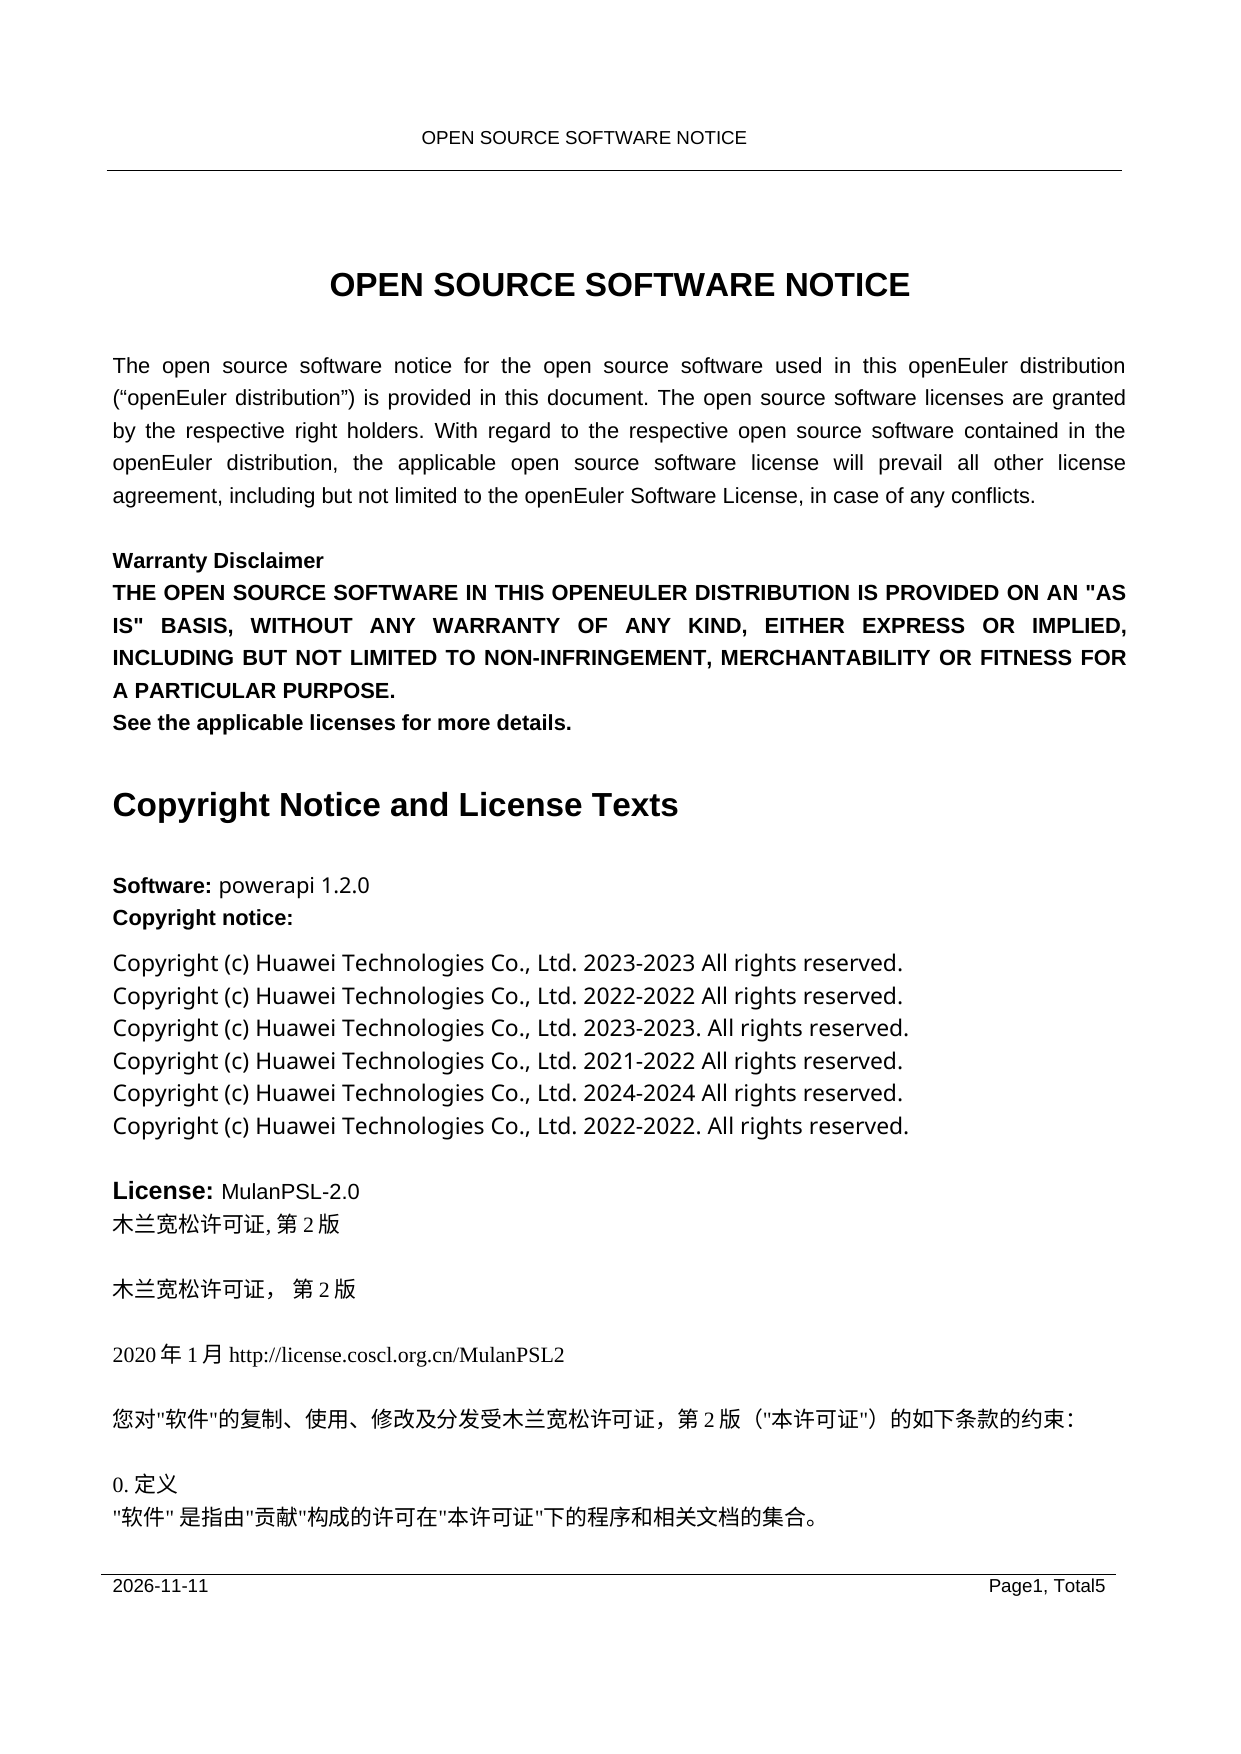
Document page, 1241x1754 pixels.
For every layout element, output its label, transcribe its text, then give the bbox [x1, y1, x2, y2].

text Copyright Notice and License Texts [112, 771, 1128, 836]
text Copyright (c) Huawei Technologies Co., Ltd. 2023-2023 All rights reserved. Copyright (c) Huawei Technologies Co., Ltd. 2022-2022 All rights reserved. Copyright (c) Huawei Technologies Co., Ltd. 2023-2023. All rights reserved. Copyright (c) Huawei Technologies Co., Ltd. 2021-2022 All rights reserved. Copyright (c) Huawei Technologies Co., Ltd. 2024-2024 All rights reserved. Copyright (c) Huawei Technologies Co., Ltd. 2022-2022. All rights reserved. [112, 947, 1128, 1174]
text Warranty Disclaimer [112, 544, 1128, 576]
title Software: powerapi 1.2.0 [112, 869, 1128, 901]
text Copyright notice: [112, 901, 1128, 934]
text The open source software notice for the open source software used in this openEuler distribution (“openEuler distribution”) is provided in this document. The open source software licenses are granted by the respective right holders. With regard to the respective open source software contained in the openEuler distribution, the applicable open source software license will prevail all other license agreement, including but not limited to the openEuler Software License, in case of any conflicts. [112, 349, 1128, 511]
text THE OPEN SOURCE SOFTWARE IN THIS OPENEULER DISTRIBUTION IS PROVIDED ON AN "AS IS" BASIS, WITHOUT ANY WARRANTY OF ANY KIND, EITHER EXPRESS OR IMPLIED, INCLUDING BUT NOT LIMITED TO NON-INFRINGEMENT, MERCHANTABILITY OR FITNESS FOR A PARTICULAR PURPOSE. See the applicable licenses for more details. [112, 576, 1128, 739]
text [112, 1207, 1128, 1532]
text License: MulanPSL-2.0 [112, 1174, 1128, 1207]
text OPEN SOURCE SOFTWARE NOTICE [112, 251, 1128, 316]
